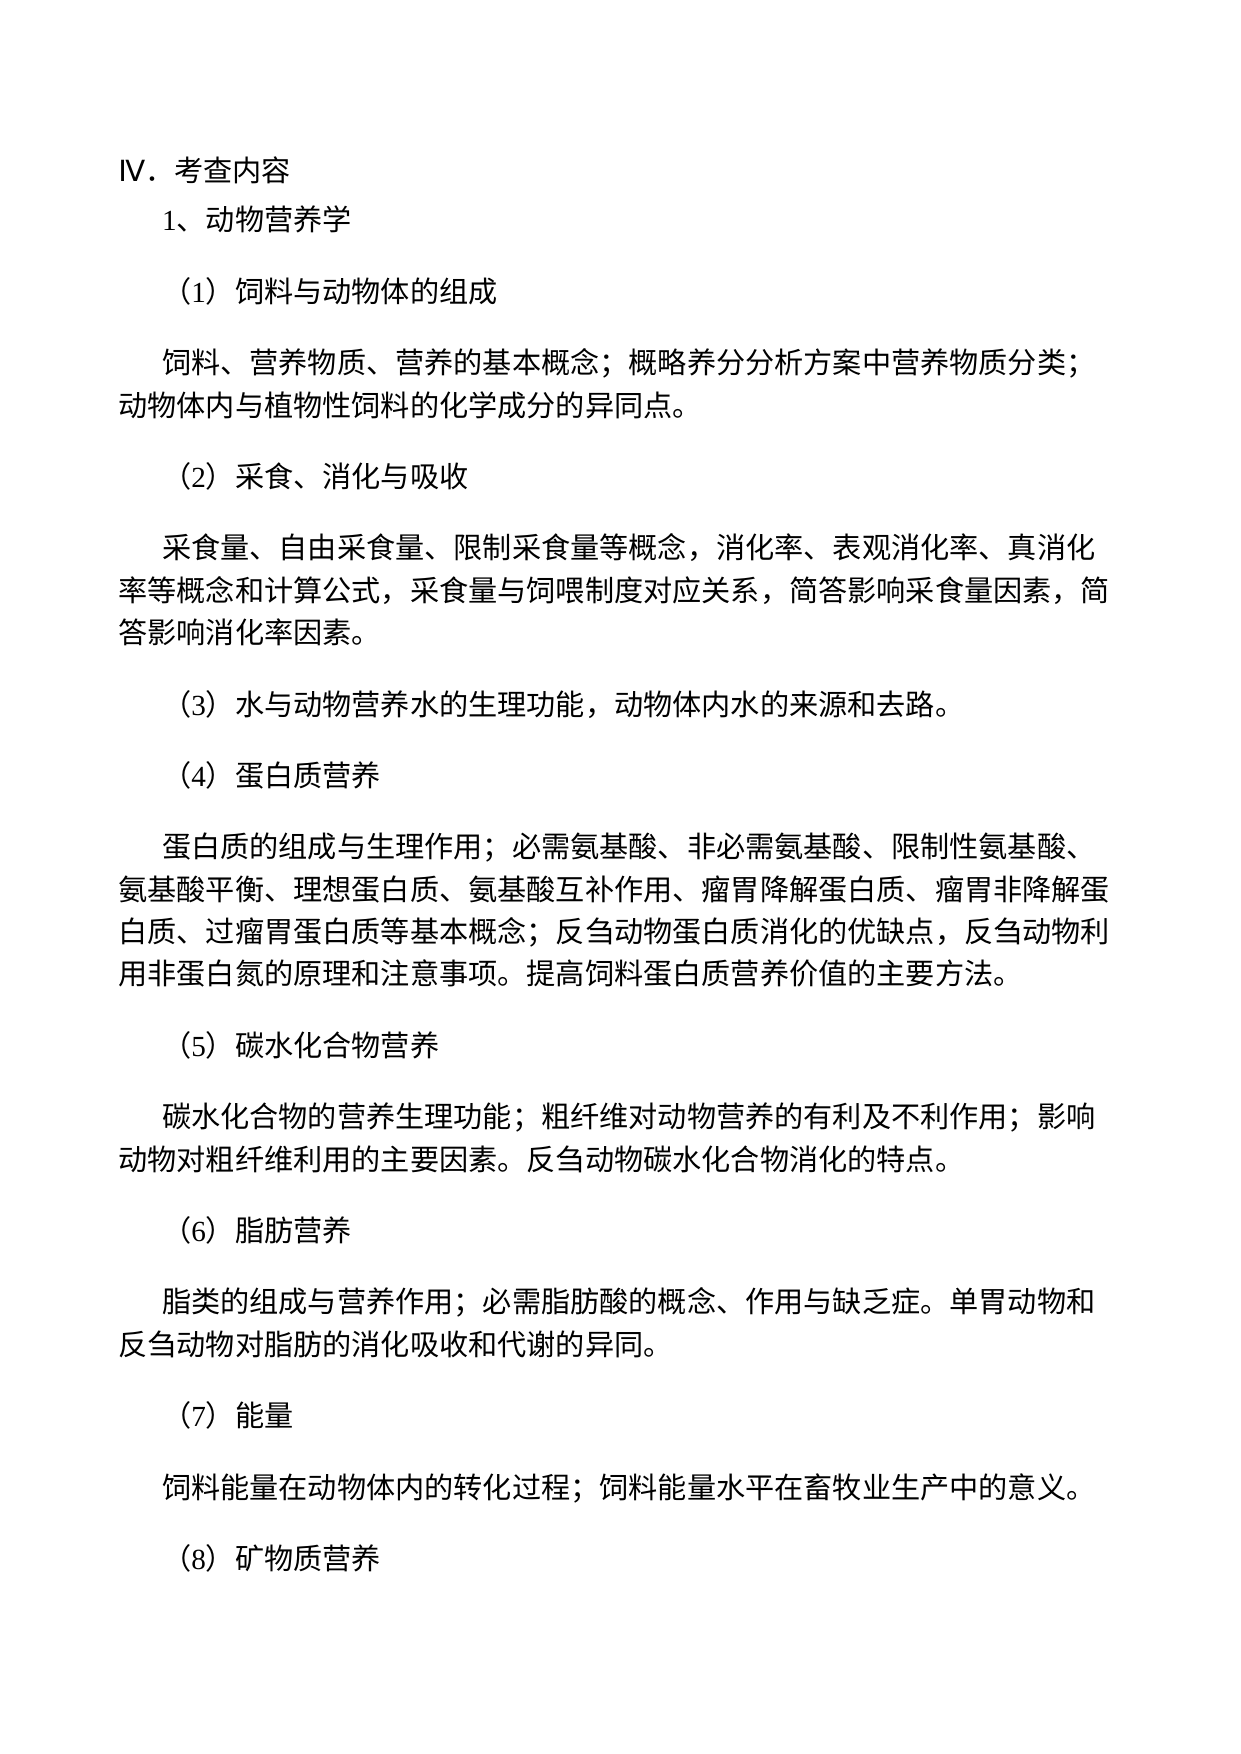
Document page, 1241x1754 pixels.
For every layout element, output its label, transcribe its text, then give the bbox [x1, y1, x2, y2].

text （4）蛋白质营养 [118, 752, 1122, 795]
text 饲料能量在动物体内的转化过程；饲料能量水平在畜牧业生产中的意义。 [118, 1464, 1122, 1506]
text （1）饲料与动物体的组成 [118, 268, 1122, 311]
text 采食量、自由采食量、限制采食量等概念，消化率、表观消化率、真消化率等概念和计算公式，采食量与饲喂制度对应关系，简答影响采食量因素，简答影响消化率因素。 [118, 525, 1122, 652]
text 碳水化合物的营养生理功能；粗纤维对动物营养的有利及不利作用；影响动物对粗纤维利用的主要因素。反刍动物碳水化合物消化的特点。 [118, 1094, 1122, 1178]
text Ⅳ．考查内容 [118, 148, 1122, 189]
text （5）碳水化合物营养 [118, 1022, 1122, 1064]
text （2）采食、消化与吸收 [118, 453, 1122, 496]
text 饲料、营养物质、营养的基本概念；概略养分分析方案中营养物质分类；动物体内与植物性饲料的化学成分的异同点。 [118, 340, 1122, 424]
text （7）能量 [118, 1393, 1122, 1435]
text 脂类的组成与营养作用；必需脂肪酸的概念、作用与缺乏症。单胃动物和反刍动物对脂肪的消化吸收和代谢的异同。 [118, 1279, 1122, 1363]
text （3）水与动物营养水的生理功能，动物体内水的来源和去路。 [118, 681, 1122, 723]
text （8）矿物质营养 [118, 1536, 1122, 1578]
text （6）脂肪营养 [118, 1207, 1122, 1250]
text 蛋白质的组成与生理作用；必需氨基酸、非必需氨基酸、限制性氨基酸、氨基酸平衡、理想蛋白质、氨基酸互补作用、瘤胃降解蛋白质、瘤胃非降解蛋白质、过瘤胃蛋白质等基本概念；反刍动物蛋白质消化的优缺点，反刍动物利用非蛋白氮的原理和注意事项。提高饲料蛋白质营养价值的主要方法。 [118, 824, 1122, 993]
text 1、动物营养学 [118, 197, 1122, 239]
